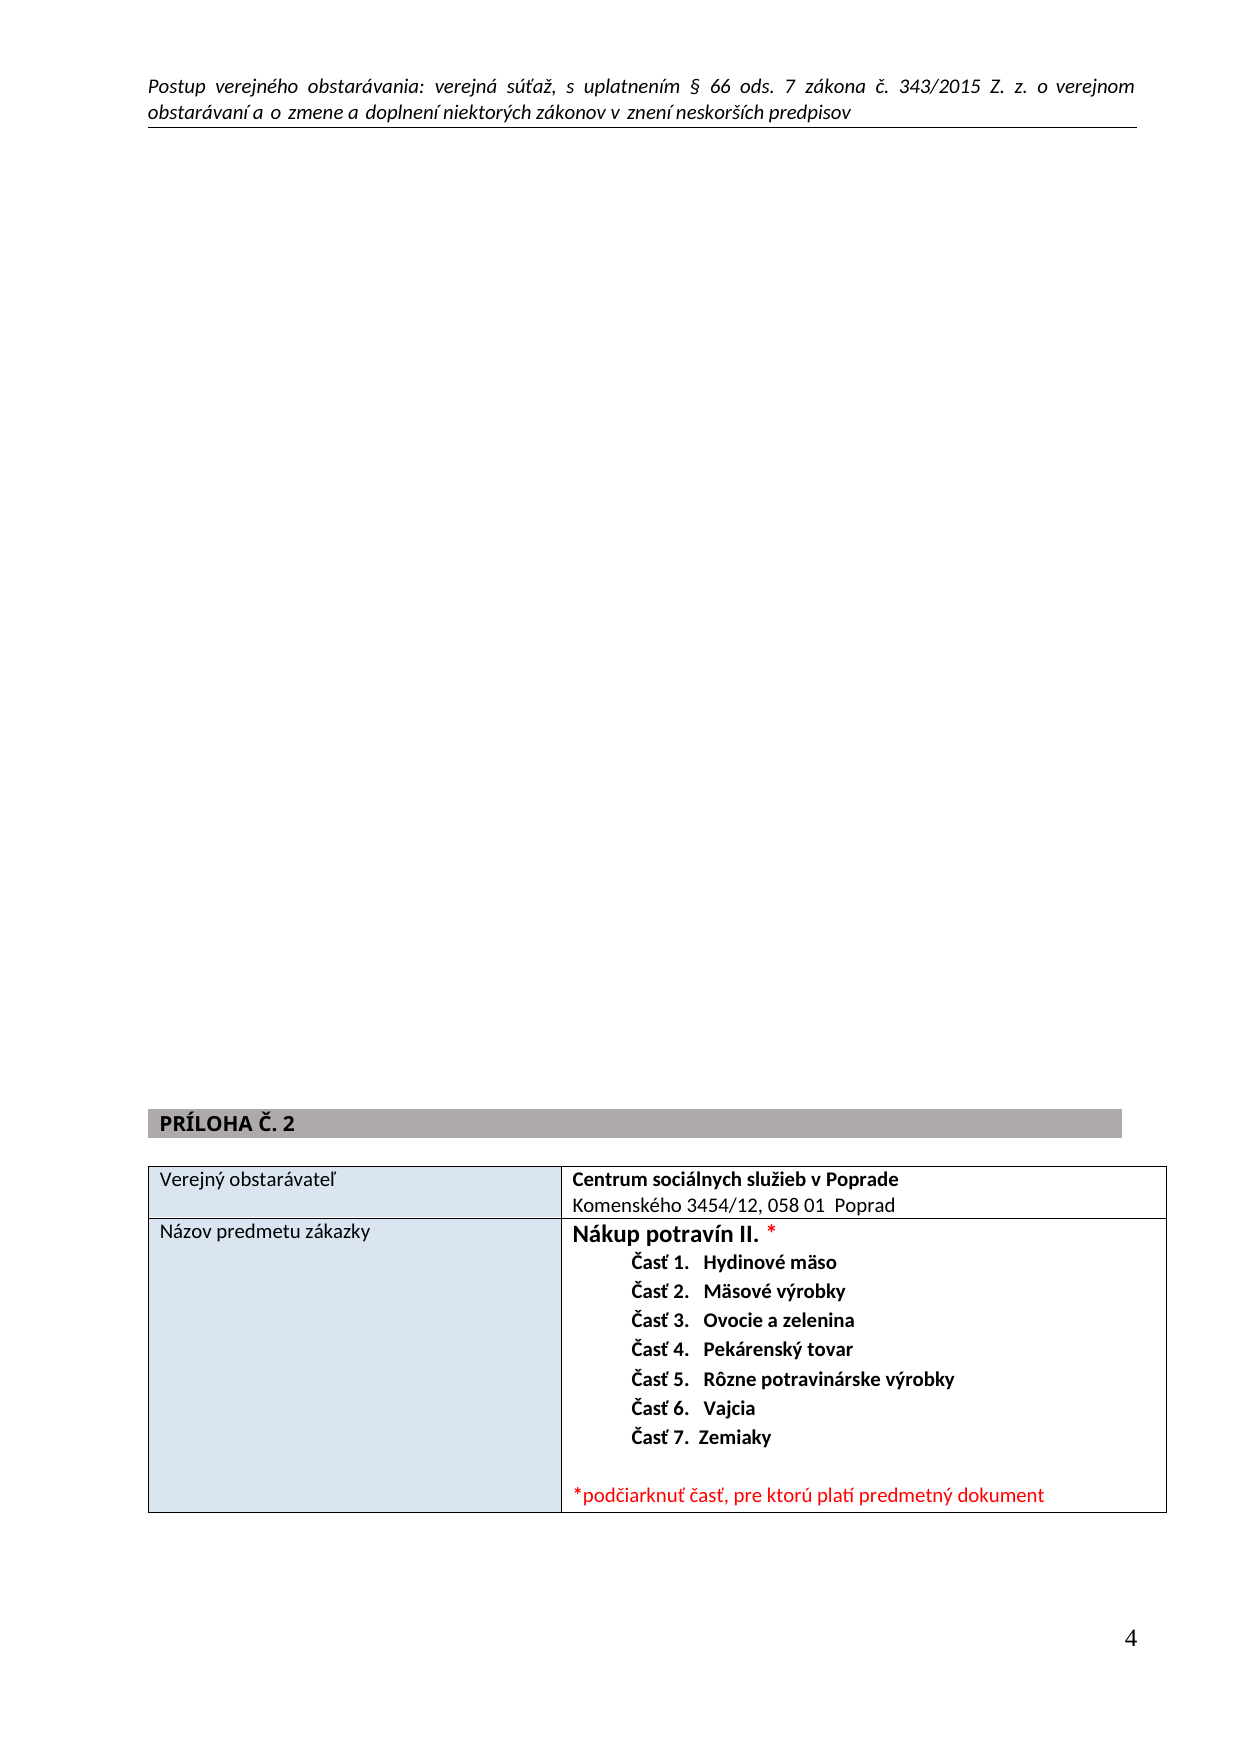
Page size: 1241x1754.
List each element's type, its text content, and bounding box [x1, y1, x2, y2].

table_header Verejný obstarávateľ [149, 1167, 561, 1217]
table_header Centrum sociálnych služieb v Poprade Komenského 3454/12, 058 01 Poprad [562, 1167, 1166, 1217]
table_header Príloha č. 2 [148, 1109, 1122, 1138]
table_cell Názov predmetu zákazky [149, 1219, 561, 1512]
table_cell Nákup potravín II. * Časť 1. Hydinové mäso Časť 2. Mäsové výrobky Časť 3. Ovocie a zelenina Časť 4. Pekárenský tovar Časť 5. Rôzne potravinárske výrobky Časť 6. Vajcia Časť 7. Zemiaky *podčiarknuť časť, pre ktorú platí predmetný dokument [562, 1219, 1166, 1512]
